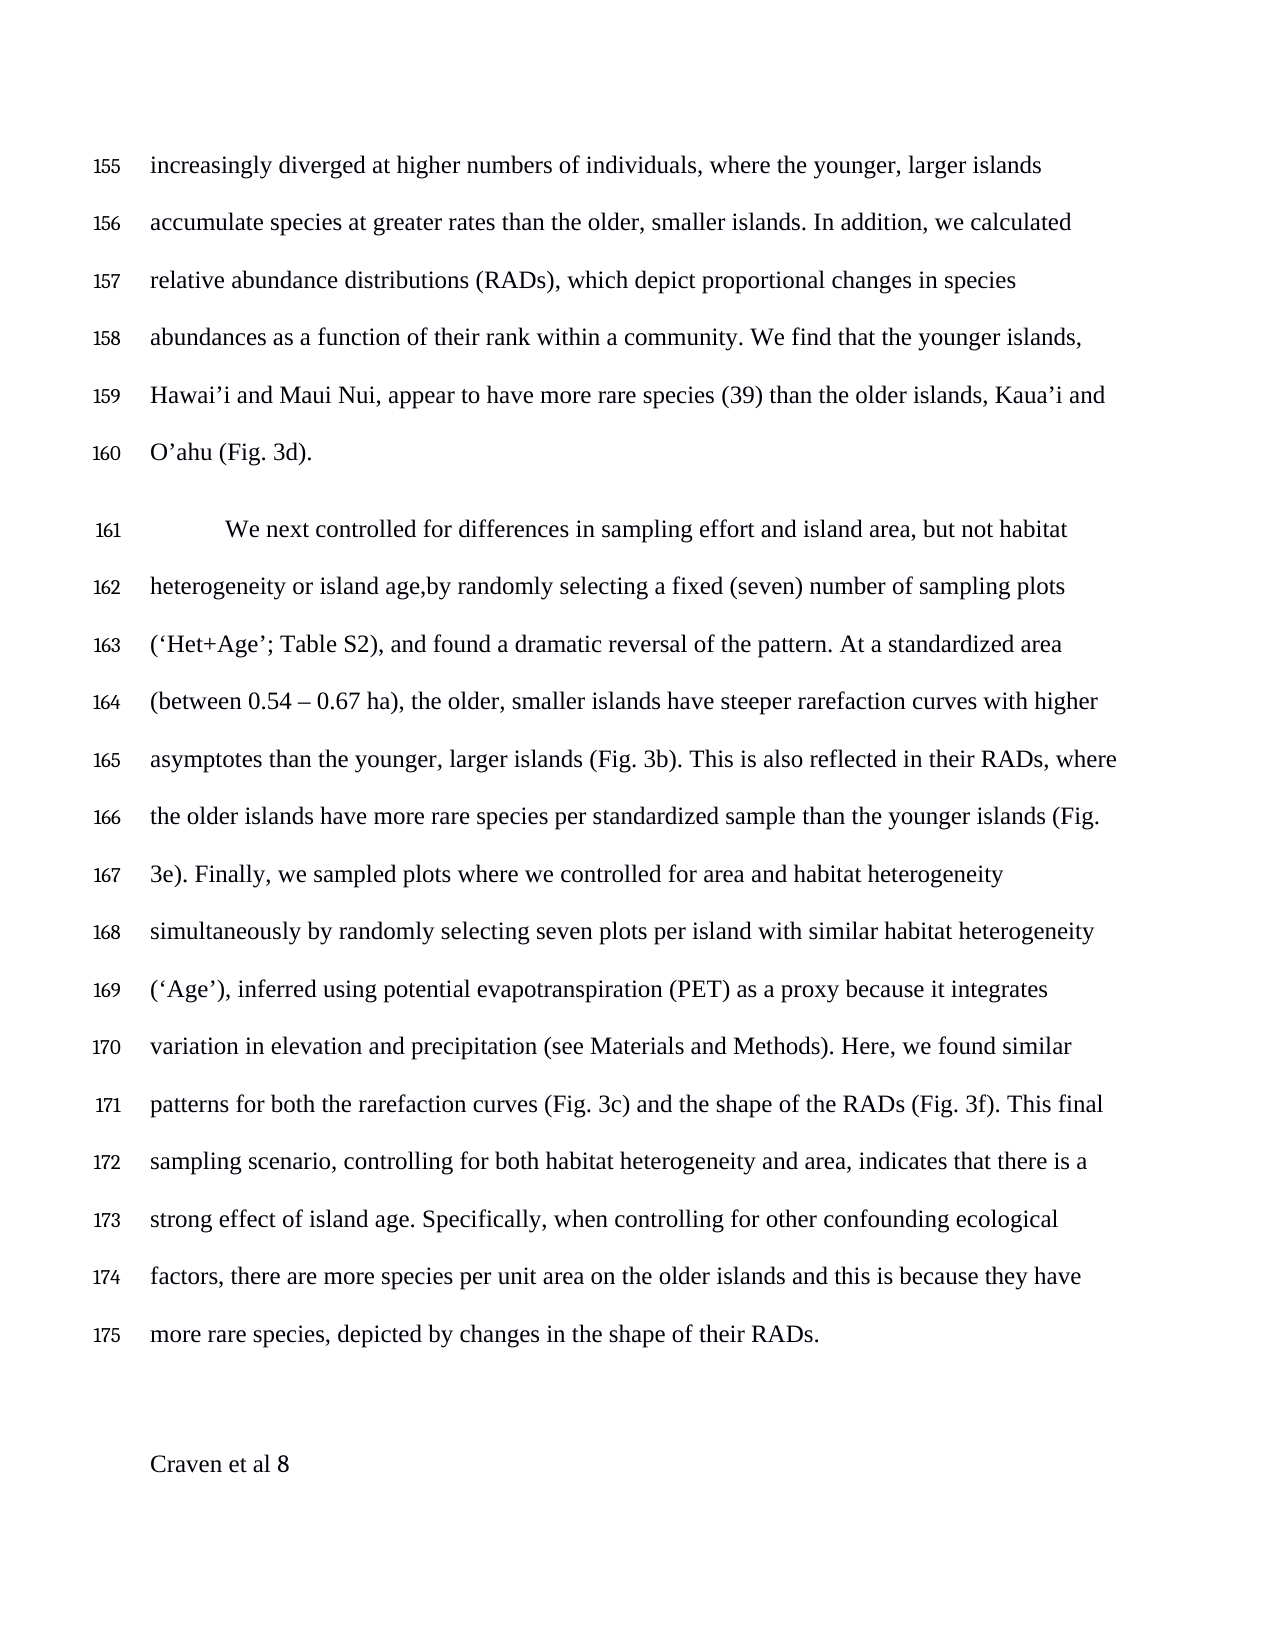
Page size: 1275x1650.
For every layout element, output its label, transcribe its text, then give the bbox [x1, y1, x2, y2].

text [150, 150, 1125, 466]
text We next controlled for differences in sampling effort and island area, but not habitat heterogeneity or island age,by randomly selecting a fixed (seven) number of sampling plots (‘Het+Age’; Table S2), and found a dramatic reversal of the pattern. At a standardized area (between 0.54 – 0.67 ha), the older, smaller islands have steeper rarefaction curves with higher asymptotes than the younger, larger islands (Fig. 3b). This is also reflected in their RADs, where the older islands have more rare species per standardized sample than the younger islands (Fig. 3e). Finally, we sampled plots where we controlled for area and habitat heterogeneity simultaneously by randomly selecting seven plots per island with similar habitat heterogeneity (‘Age’), inferred using potential evapotranspiration (PET) as a proxy because it integrates variation in elevation and precipitation (see Materials and Methods). Here, we found similar patterns for both the rarefaction curves (Fig. 3c) and the shape of the RADs (Fig. 3f). This final sampling scenario, controlling for both habitat heterogeneity and area, indicates that there is a strong effect of island age. Specifically, when controlling for other confounding ecological factors, there are more species per unit area on the older islands and this is because they have more rare species, depicted by changes in the shape of their RADs. [150, 514, 1125, 1347]
